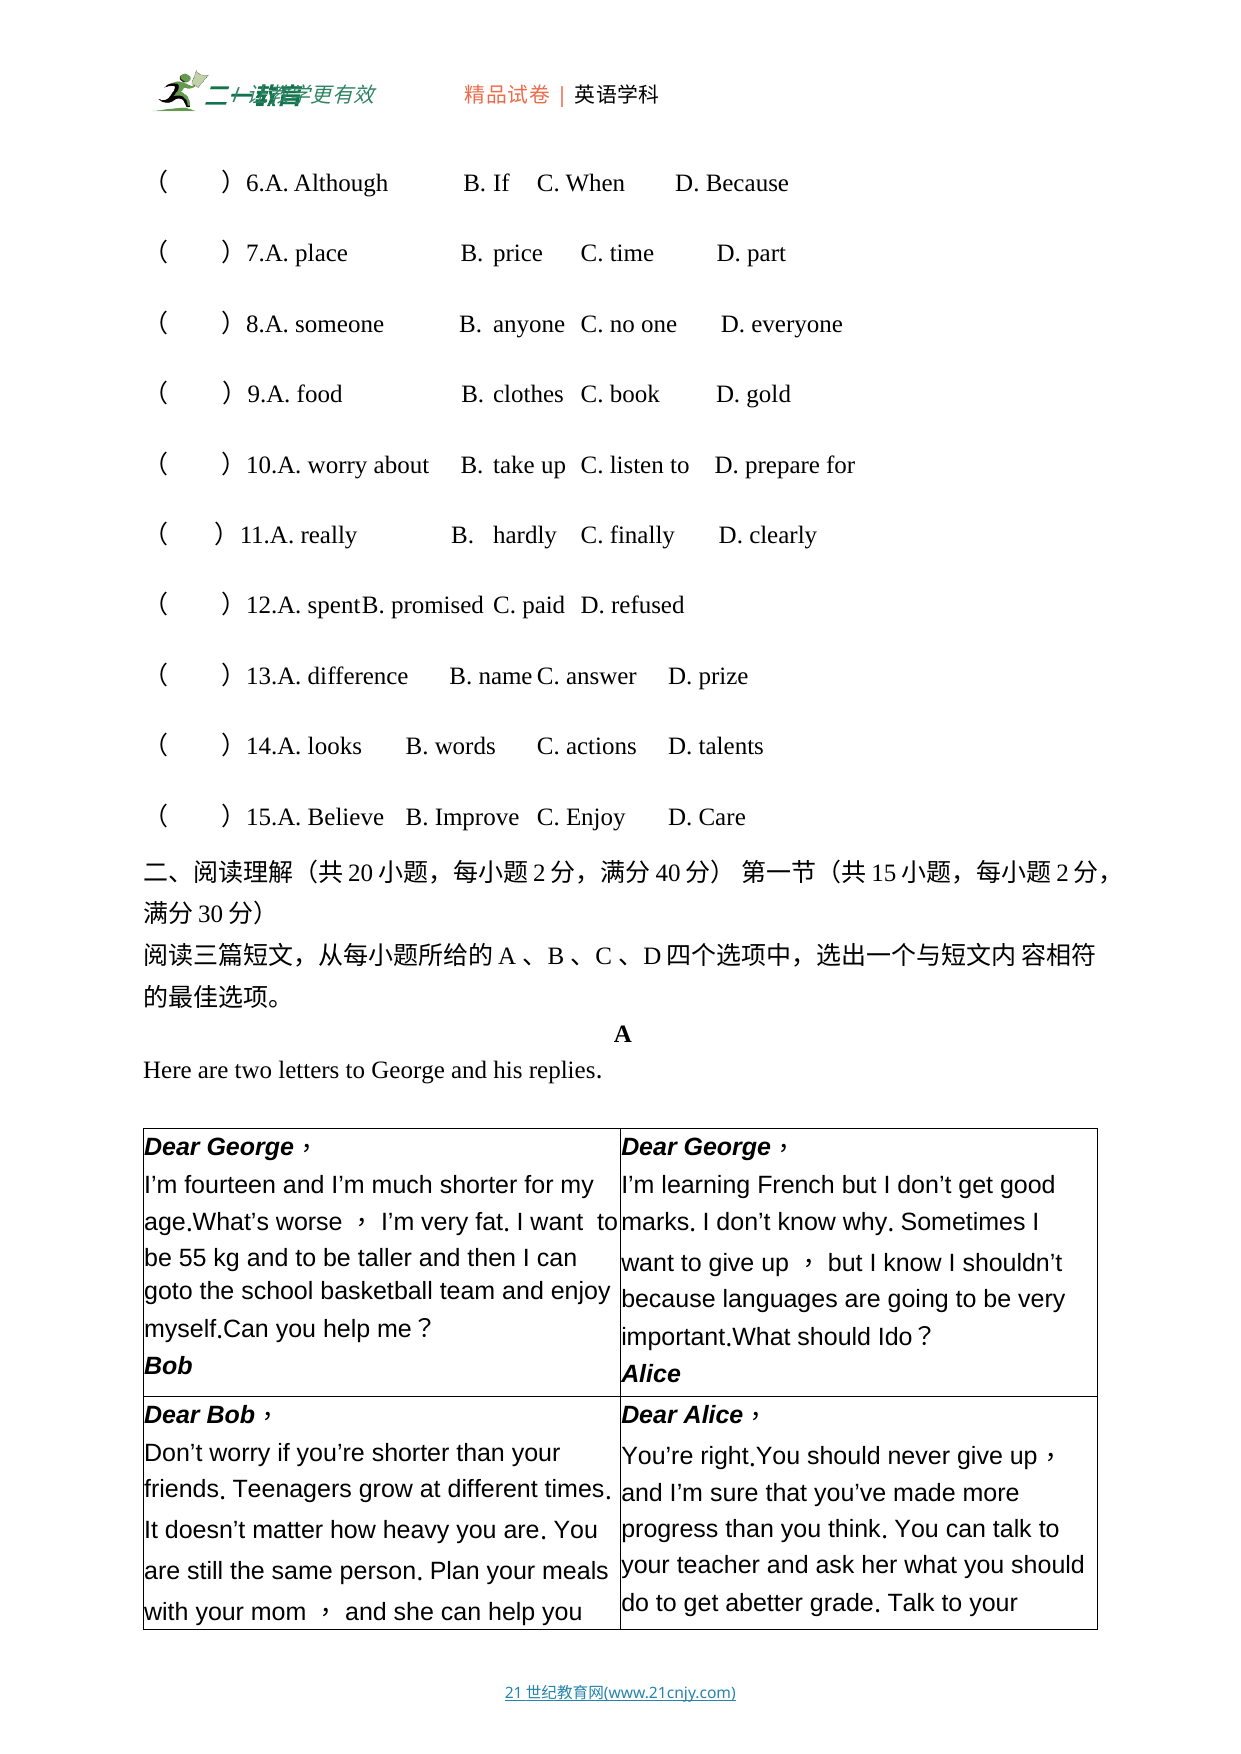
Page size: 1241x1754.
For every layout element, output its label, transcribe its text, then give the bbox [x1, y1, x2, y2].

text （ D ）9.A. food B. clothes C. book D. gold [143, 359, 1102, 424]
table_header Dear George， I’m learning French but I don’t get good marks. I don’t know why. Sometimes I want to give up ， but I know I shouldn’t because languages are going to be very important.What should Ido？ Alice [621, 1129, 1097, 1396]
table_header Dear George， I’m fourteen and I’m much shorter for my age.What’s worse ， I’m very fat. I want to be 55 kg and to be taller and then I can goto the school basketball team and enjoy myself.Can you help me？ Bob [144, 1129, 620, 1396]
text （ B ）15.A. Believe B. Improve C. Enjoy D. Care [143, 782, 1102, 847]
text 二、阅读理解（共20小题，每小题2分，满分40分） 第一节（共15小题，每小题2分，满分30分） [143, 852, 1102, 930]
text 阅读三篇短文，从每小题所给的A 、B 、C 、D四个选项中，选出一个与短文内 容相符的最佳选项。 [143, 936, 1102, 1013]
text （ C ）10.A. worry about B. take up C. listen to D. prepare for [143, 430, 1102, 495]
text Here are two letters to George and his replies. [143, 1052, 1102, 1086]
text （ A ）14.A. looks B. words C. actions D. talents [143, 711, 1102, 776]
text （ C ）6.A. Although B. If C. When D. Because [143, 148, 1102, 213]
text （ C ）13.A. difference B. name C. answer D. prize [143, 641, 1102, 706]
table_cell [144, 1397, 620, 1628]
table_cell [621, 1397, 1097, 1628]
text A [143, 1019, 1102, 1048]
text （ C ）12.A. spent B. promised C. paid D. refused [143, 571, 1102, 636]
text （ B ）7.A. place B. price C. time D. part [143, 218, 1102, 283]
picture [151, 69, 312, 122]
text （ C ）8.A. someone B. anyone C. no one D. everyone [143, 289, 1102, 354]
text （ A ）11.A. really B. hardly C. finally D. clearly [143, 500, 1102, 565]
